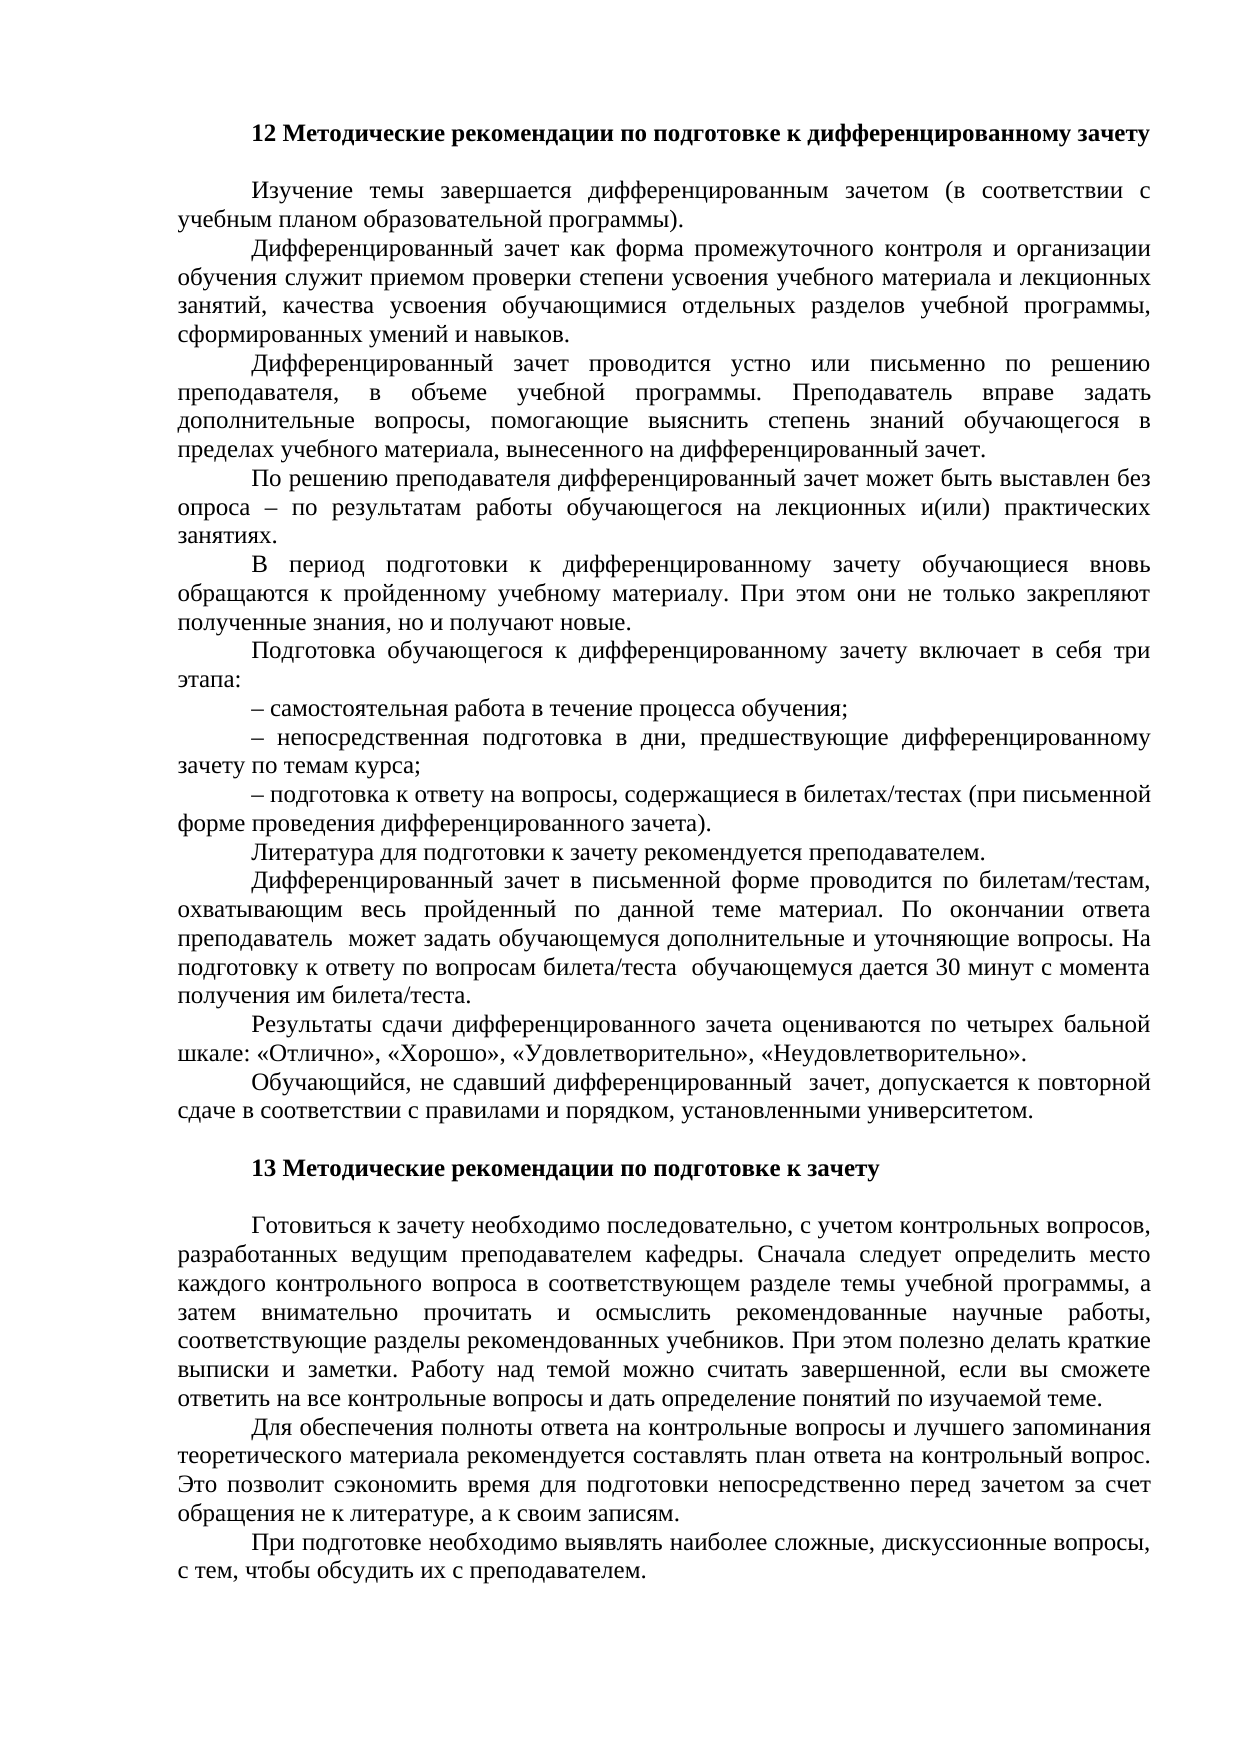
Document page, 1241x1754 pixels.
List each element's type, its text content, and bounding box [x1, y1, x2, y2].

text – подготовка к ответу на вопросы, содержащиеся в билетах/тестах (при письменной форме проведения дифференцированного зачета). [177, 779, 1152, 837]
text По решению преподавателя дифференцированный зачет может быть выставлен без опроса – по результатам работы обучающегося на лекционных и(или) практических занятиях. [177, 463, 1152, 549]
text Дифференцированный зачет проводится устно или письменно по решению преподавателя, в объеме учебной программы. Преподаватель вправе задать дополнительные вопросы, помогающие выяснить степень знаний обучающегося в пределах учебного материала, вынесенного на дифференцированный зачет. [177, 348, 1152, 463]
text Готовиться к зачету необходимо последовательно, с учетом контрольных вопросов, разработанных ведущим преподавателем кафедры. Сначала следует определить место каждого контрольного вопроса в соответствующем разделе темы учебной программы, а затем внимательно прочитать и осмыслить рекомендованные научные работы, соответствующие разделы рекомендованных учебников. При этом полезно делать краткие выписки и заметки. Работу над темой можно считать завершенной, если вы сможете ответить на все контрольные вопросы и дать определение понятий по изучаемой теме. [177, 1211, 1152, 1412]
text В период подготовки к дифференцированному зачету обучающиеся вновь обращаются к пройденному учебному материалу. При этом они не только закрепляют полученные знания, но и получают новые. [177, 549, 1152, 636]
text Литература для подготовки к зачету рекомендуется преподавателем. [177, 837, 1152, 866]
text Результаты сдачи дифференцированного зачета оцениваются по четырех бальной шкале: «Отлично», «Хорошо», «Удовлетворительно», «Неудовлетворительно». [177, 1009, 1152, 1067]
text При подготовке необходимо выявлять наиболее сложные, дискуссионные вопросы, с тем, чтобы обсудить их с преподавателем. [177, 1527, 1152, 1584]
text – самостоятельная работа в течение процесса обучения; [177, 693, 1152, 722]
text Дифференцированный зачет в письменной форме проводится по билетам/тестам, охватывающим весь пройденный по данной теме материал. По окончании ответа преподаватель может задать обучающемуся дополнительные и уточняющие вопросы. На подготовку к ответу по вопросам билета/теста обучающемуся дается 30 минут с момента получения им билета/теста. [177, 866, 1152, 1009]
text 13 Методические рекомендации по подготовке к зачету [177, 1153, 1152, 1182]
text Подготовка обучающегося к дифференцированному зачету включает в себя три этапа: [177, 636, 1152, 693]
text Для обеспечения полноты ответа на контрольные вопросы и лучшего запоминания теоретического материала рекомендуется составлять план ответа на контрольный вопрос. Это позволит сэкономить время для подготовки непосредственно перед зачетом за счет обращения не к литературе, а к своим записям. [177, 1412, 1152, 1527]
text 12 Методические рекомендации по подготовке к дифференцированному зачету [177, 118, 1152, 147]
text Изучение темы завершается дифференцированным зачетом (в соответствии с учебным планом образовательной программы). [177, 176, 1152, 233]
text – непосредственная подготовка в дни, предшествующие дифференцированному зачету по темам курса; [177, 722, 1152, 779]
text Дифференцированный зачет как форма промежуточного контроля и организации обучения служит приемом проверки степени усвоения учебного материала и лекционных занятий, качества усвоения обучающимися отдельных разделов учебной программы, сформированных умений и навыков. [177, 233, 1152, 348]
text Обучающийся, не сдавший дифференцированный зачет, допускается к повторной сдаче в соответствии с правилами и порядком, установленными университетом. [177, 1067, 1152, 1124]
